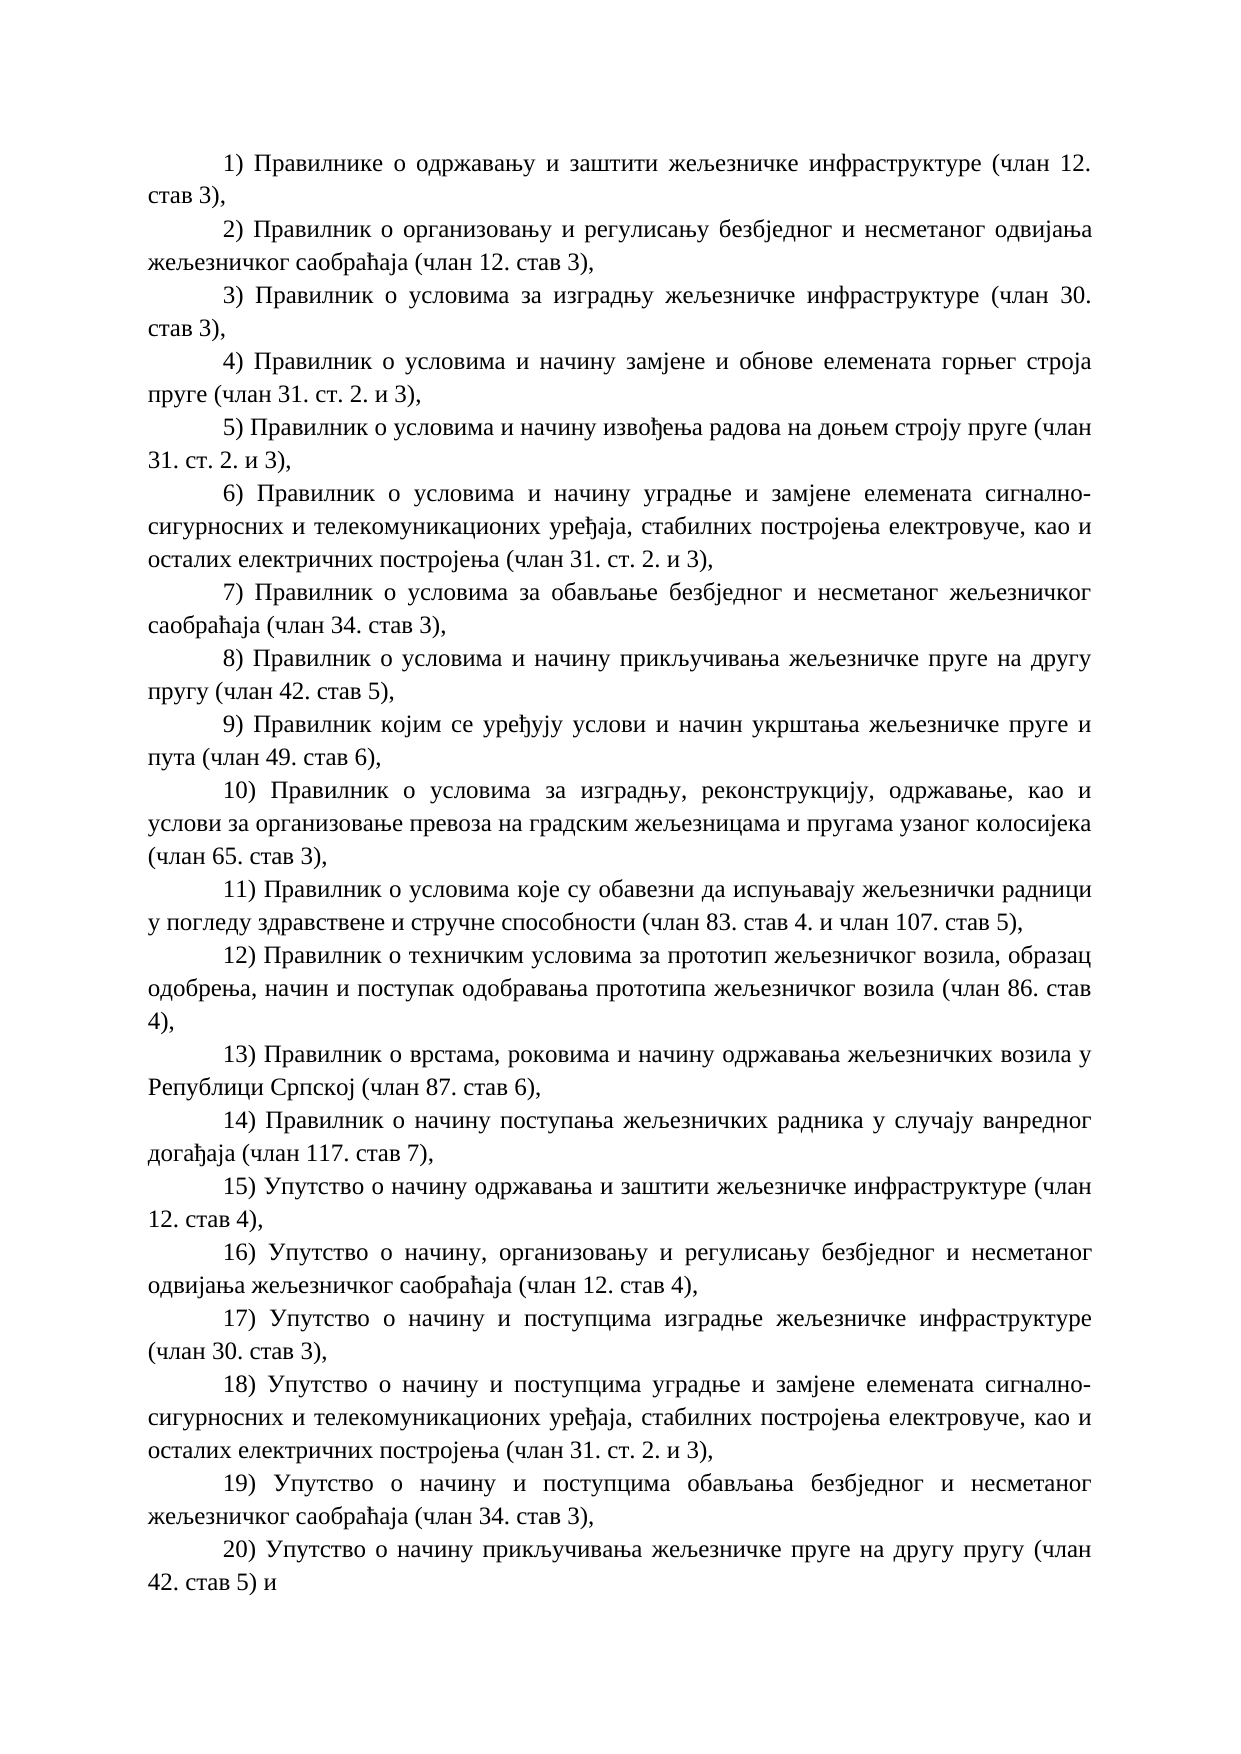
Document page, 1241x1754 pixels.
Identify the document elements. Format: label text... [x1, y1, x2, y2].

text 19) Упутство о начину и поступцима обављања безбједног и несметаног жељезничког саобраћаја (члан 34. став 3), [148, 1468, 1093, 1530]
text 17) Упутство о начину и поступцима изградње жељезничке инфраструктуре (члан 30. став 3), [148, 1303, 1093, 1365]
text 6) Правилник о условима и начину уградње и замјене елемената сигнално-сигурносних и телекомуникационих уређаја, стабилних постројења електровуче, као и осталих електричних постројења (члан 31. ст. 2. и 3), [148, 478, 1093, 573]
text 16) Упутство о начину, организовању и регулисању безбједног и несметаног одвијања жељезничког саобраћаја (члан 12. став 4), [148, 1237, 1093, 1299]
text 18) Упутство о начину и поступцима уградње и замјене елемената сигнално-сигурносних и телекомуникационих уређаја, стабилних постројења електровуче, као и осталих електричних постројења (члан 31. ст. 2. и 3), [148, 1369, 1093, 1464]
text 11) Правилник о условима које су обавезни да испуњавају жељезнички радници у погледу здравствене и стручне способности (члан 83. став 4. и члан 107. став 5), [148, 874, 1093, 936]
text 12) Правилник о техничким условима за прототип жељезничког возила, образац одобрења, начин и поступак одобравања прототипа жељезничког возила (члан 86. став 4), [148, 940, 1093, 1035]
text 20) Упутство о начину прикључивања жељезничке пруге на другу пругу (члан 42. став 5) и [148, 1534, 1093, 1596]
text 3) Правилник о условима за изградњу жељезничке инфраструктуре (члан 30. став 3), [148, 280, 1093, 341]
text 7) Правилник о условима за обављање безбједног и несметаног жељезничког саобраћаја (члан 34. став 3), [148, 577, 1093, 639]
text 13) Правилник о врстама, роковима и начину одржавања жељезничких возила у Републици Српској (члан 87. став 6), [148, 1039, 1093, 1101]
text 5) Правилник о условима и начину извођења радова на доњем строју пруге (члан 31. ст. 2. и 3), [148, 412, 1093, 473]
text 15) Упутство о начину одржавања и заштити жељезничке инфраструктуре (члан 12. став 4), [148, 1171, 1093, 1233]
text 8) Правилник о условима и начину прикључивања жељезничке пруге на другу пругу (члан 42. став 5), [148, 643, 1093, 705]
text 9) Правилник којим се уређују услови и начин укрштања жељезничке пруге и пута (члан 49. став 6), [148, 709, 1093, 771]
text 10) Правилник о условима за изградњу, реконструкцију, одржавање, као и услови за организовање превоза на градским жељезницама и пругама узаног колосијека (члан 65. став 3), [148, 775, 1093, 870]
text 4) Правилник о условима и начину замјене и обнове елемената горњег строја пруге (члан 31. ст. 2. и 3), [148, 346, 1093, 407]
text 1) Правилнике о одржавању и заштити жељезничке инфраструктуре (члан 12. став 3), [148, 148, 1093, 209]
text 2) Правилник о организовању и регулисању безбједног и несметаног одвијања жељезничког саобраћаја (члан 12. став 3), [148, 214, 1093, 275]
text 14) Правилник о начину поступања жељезничких радника у случају ванредног догађаја (члан 117. став 7), [148, 1105, 1093, 1167]
